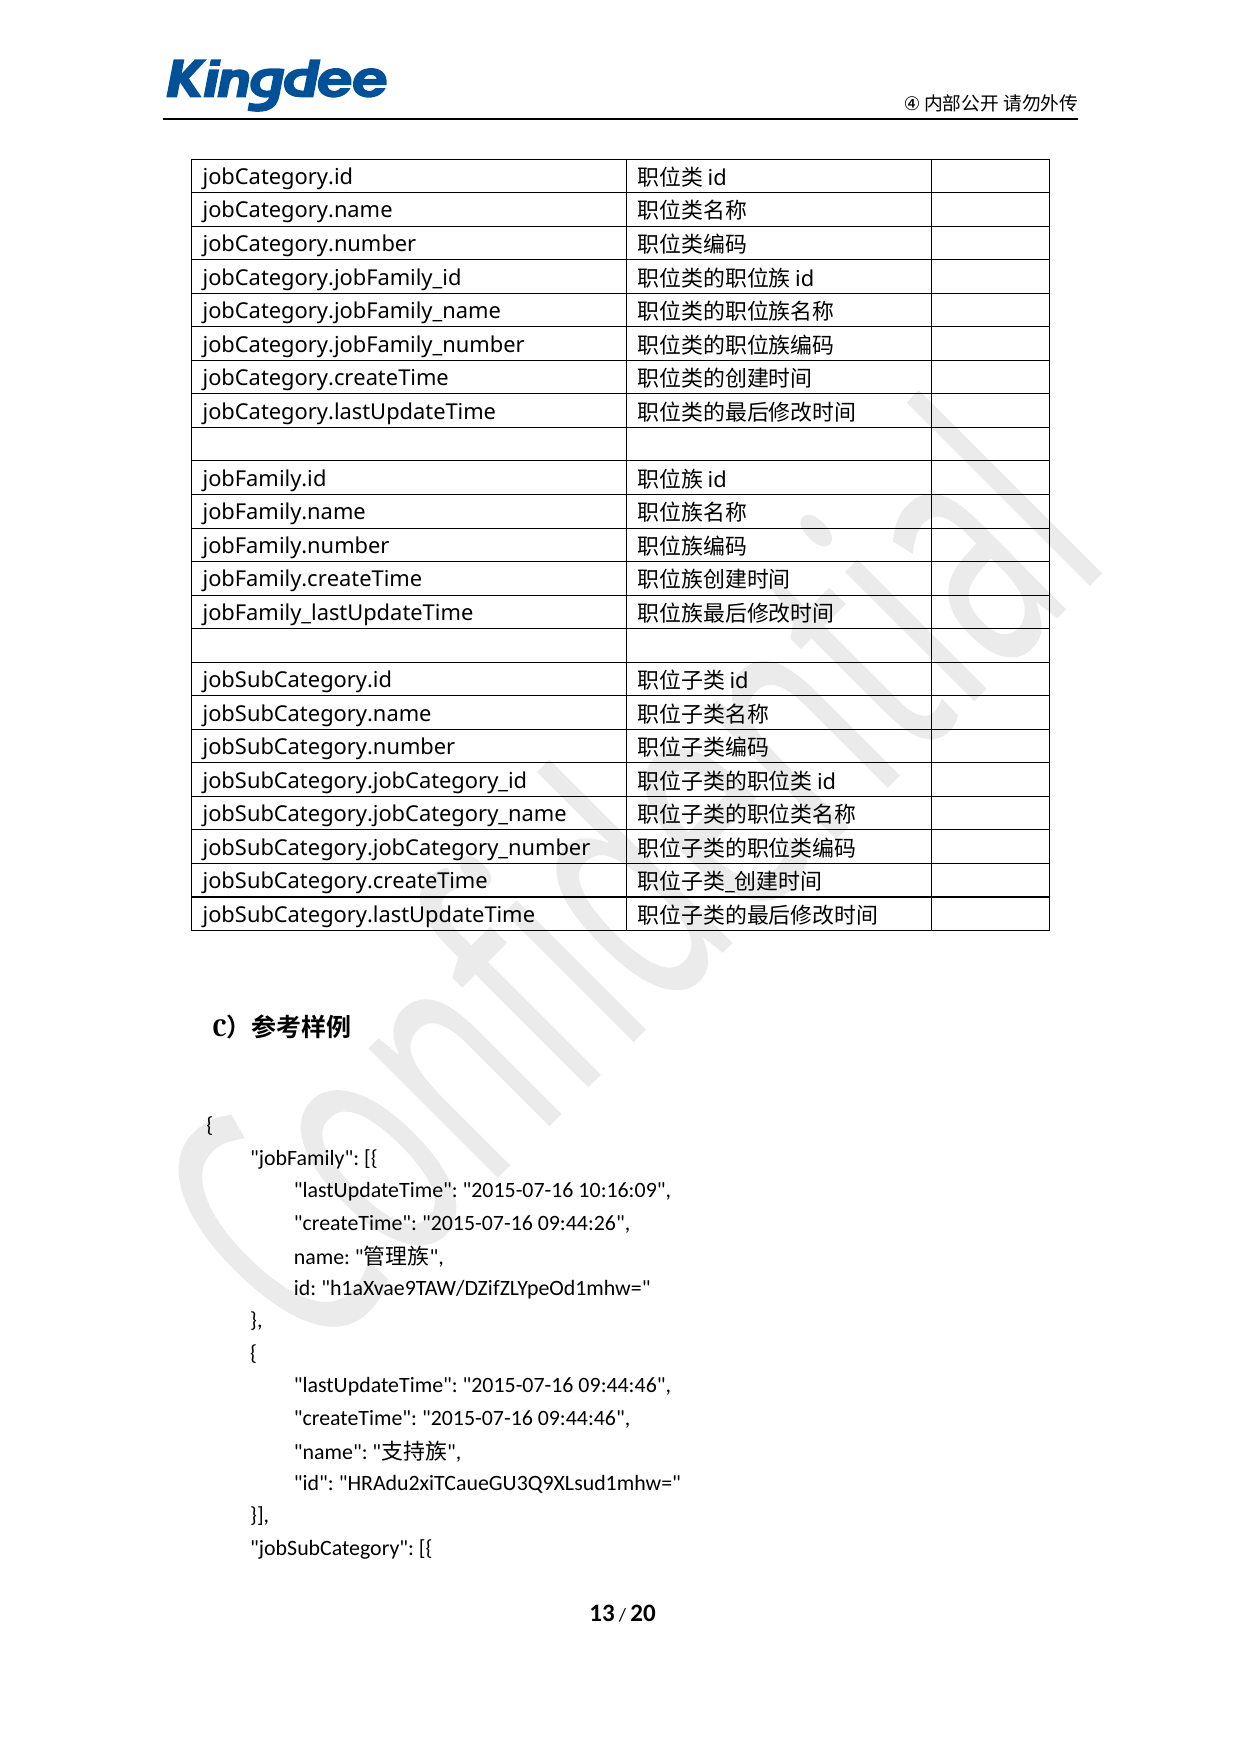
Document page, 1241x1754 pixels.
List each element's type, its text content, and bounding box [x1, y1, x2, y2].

table_cell [627, 629, 931, 662]
table_cell 职位类名称 [627, 193, 931, 226]
table_cell [627, 428, 931, 460]
table_cell 职位族创建时间 [627, 562, 931, 594]
table_cell 职位类编码 [627, 227, 931, 259]
text name: "管理族", [206, 1238, 1078, 1271]
table_cell [932, 260, 1049, 293]
table_cell [932, 294, 1049, 326]
text }], [206, 1498, 1078, 1531]
text "id": "HRAdu2xiTCaueGU3Q9XLsud1mhw=" [206, 1466, 1078, 1498]
text id: "h1aXvae9TAW/DZifZLYpeOd1mhw=" [206, 1271, 1078, 1303]
table_cell [932, 663, 1049, 695]
text "createTime": "2015-07-16 09:44:46", [206, 1401, 1078, 1433]
text "name": "支持族", [206, 1433, 1078, 1466]
table_cell [932, 529, 1049, 561]
table_cell jobSubCategory.jobCategory_name [192, 797, 626, 829]
table_cell [932, 830, 1049, 863]
text }, [206, 1303, 1078, 1336]
table_cell [932, 797, 1049, 829]
table_cell jobFamily.number [192, 529, 626, 561]
table_cell jobFamily.name [192, 495, 626, 527]
table_cell jobCategory.jobFamily_number [192, 327, 626, 360]
table_cell 职位类的职位族id [627, 260, 931, 293]
table_cell 职位子类的职位类编码 [627, 830, 931, 863]
table_cell jobFamily_lastUpdateTime [192, 596, 626, 628]
table_cell [932, 898, 1049, 930]
table_cell jobCategory.id [192, 160, 626, 192]
table_cell jobFamily.createTime [192, 562, 626, 594]
text "lastUpdateTime": "2015-07-16 10:16:09", [206, 1173, 1078, 1206]
table_cell [932, 227, 1049, 259]
text "jobSubCategory": [{ [206, 1531, 1078, 1563]
table_cell [932, 864, 1049, 896]
table_cell [932, 361, 1049, 393]
table_cell jobSubCategory.number [192, 730, 626, 762]
table_cell [932, 428, 1049, 460]
table_cell [932, 461, 1049, 494]
table_cell 职位子类id [627, 663, 931, 695]
subtitle C）参考样例 [162, 993, 1078, 1058]
table_cell jobSubCategory.lastUpdateTime [192, 898, 626, 930]
table_cell [932, 629, 1049, 662]
text "createTime": "2015-07-16 09:44:26", [206, 1206, 1078, 1238]
table_cell jobSubCategory.createTime [192, 864, 626, 896]
table_cell 职位族编码 [627, 529, 931, 561]
table_cell jobSubCategory.jobCategory_number [192, 830, 626, 863]
table_cell 职位类id [627, 160, 931, 192]
table_cell jobSubCategory.id [192, 663, 626, 695]
table_cell 职位子类编码 [627, 730, 931, 762]
table_cell 职位类的创建时间 [627, 361, 931, 393]
table_cell 职位类的最后修改时间 [627, 394, 931, 427]
table_cell [932, 696, 1049, 729]
table_cell 职位类的职位族编码 [627, 327, 931, 360]
table_cell [192, 629, 626, 662]
text { [206, 1336, 1078, 1368]
text "jobFamily": [{ [206, 1141, 1078, 1173]
table_cell 职位类的职位族名称 [627, 294, 931, 326]
table_cell 职位族最后修改时间 [627, 596, 931, 628]
table_cell [932, 562, 1049, 594]
table_cell [932, 763, 1049, 796]
table_cell jobSubCategory.name [192, 696, 626, 729]
table_cell [192, 428, 626, 460]
table_cell 职位子类名称 [627, 696, 931, 729]
table_cell [932, 327, 1049, 360]
table_cell jobCategory.jobFamily_name [192, 294, 626, 326]
table_cell [932, 160, 1049, 192]
table_cell jobCategory.name [192, 193, 626, 226]
table_cell [932, 394, 1049, 427]
table_cell 职位子类的职位类名称 [627, 797, 931, 829]
table_cell jobCategory.jobFamily_id [192, 260, 626, 293]
table_cell jobFamily.id [192, 461, 626, 494]
text "lastUpdateTime": "2015-07-16 09:44:46", [206, 1368, 1078, 1401]
table_cell [932, 730, 1049, 762]
table_cell jobCategory.lastUpdateTime [192, 394, 626, 427]
table_cell 职位子类_创建时间 [627, 864, 931, 896]
table_cell 职位族名称 [627, 495, 931, 527]
table_cell 职位子类的最后修改时间 [627, 898, 931, 930]
text { [206, 1108, 1078, 1141]
table_cell jobCategory.number [192, 227, 626, 259]
table_cell [932, 596, 1049, 628]
table_cell jobSubCategory.jobCategory_id [192, 763, 626, 796]
table_cell jobCategory.createTime [192, 361, 626, 393]
table_cell 职位族id [627, 461, 931, 494]
table_cell [932, 193, 1049, 226]
table_cell 职位子类的职位类id [627, 763, 931, 796]
table_cell [932, 495, 1049, 527]
